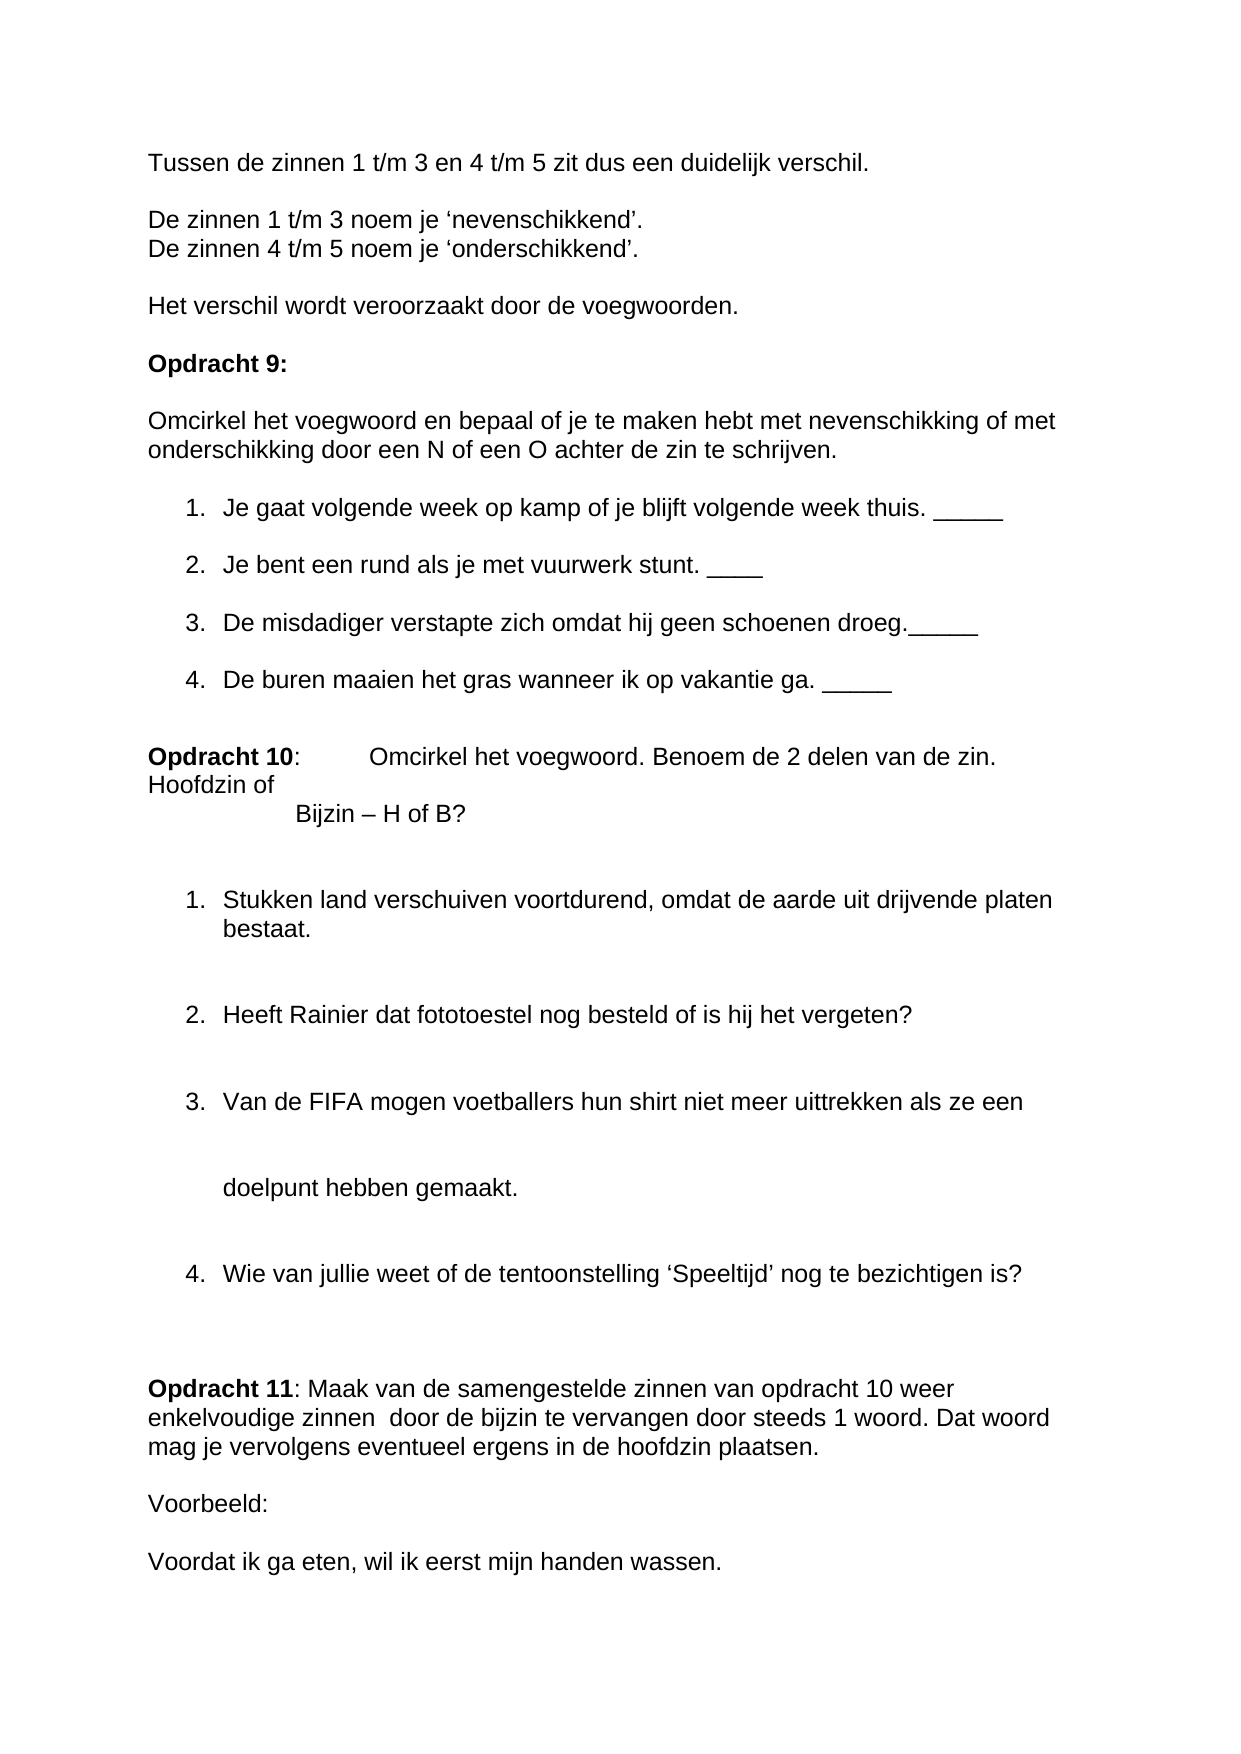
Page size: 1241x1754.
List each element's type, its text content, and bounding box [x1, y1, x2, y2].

list Stukken land verschuiven voortdurend, omdat de aarde uit drijvende platen [185, 886, 1093, 914]
text Het verschil wordt veroorzaakt door de voegwoorden. [148, 291, 1093, 320]
list Je gaat volgende week op kamp of je blijft volgende week thuis. _____ [185, 493, 1093, 521]
text Voordat ik ga eten, wil ik eerst mijn handen wassen. [148, 1547, 1093, 1576]
list Heeft Rainier dat fototoestel nog besteld of is hij het vergeten? [185, 1001, 1093, 1029]
list Wie van jullie weet of de tentoonstelling ‘Speeltijd’ nog te bezichtigen is? [185, 1259, 1093, 1288]
text Omcirkel het voegwoord en bepaal of je te maken hebt met nevenschikking of met onderschikking door een N of een O achter de zin te schrijven. [148, 406, 1093, 464]
list Van de FIFA mogen voetballers hun shirt niet meer uittrekken als ze een [185, 1087, 1093, 1116]
list De misdadiger verstapte zich omdat hij geen schoenen droeg._____ [185, 608, 1093, 636]
text Bijzin – H of B? [221, 799, 1093, 828]
text De zinnen 4 t/m 5 noem je ‘onderschikkend’. [148, 234, 1093, 263]
text Opdracht 10: Omcirkel het voegwoord. Benoem de 2 delen van de zin. Hoofdzin of [148, 742, 1093, 799]
text Opdracht 11: Maak van de samengestelde zinnen van opdracht 10 weer enkelvoudige zinnen door de bijzin te vervangen door steeds 1 woord. Dat woord mag je vervolgens eventueel ergens in de hoofdzin plaatsen. [148, 1374, 1093, 1461]
text Opdracht 9: [148, 349, 1093, 378]
text De zinnen 1 t/m 3 noem je ‘nevenschikkend’. [148, 205, 1093, 234]
list De buren maaien het gras wanneer ik op vakantie ga. _____ [185, 665, 1093, 694]
list doelpunt hebben gemaakt. [223, 1173, 1093, 1202]
list bestaat. [223, 914, 1093, 943]
text Voorbeeld: [148, 1489, 1093, 1518]
list Je bent een rund als je met vuurwerk stunt. ____ [185, 550, 1093, 579]
text Tussen de zinnen 1 t/m 3 en 4 t/m 5 zit dus een duidelijk verschil. [148, 148, 1093, 176]
